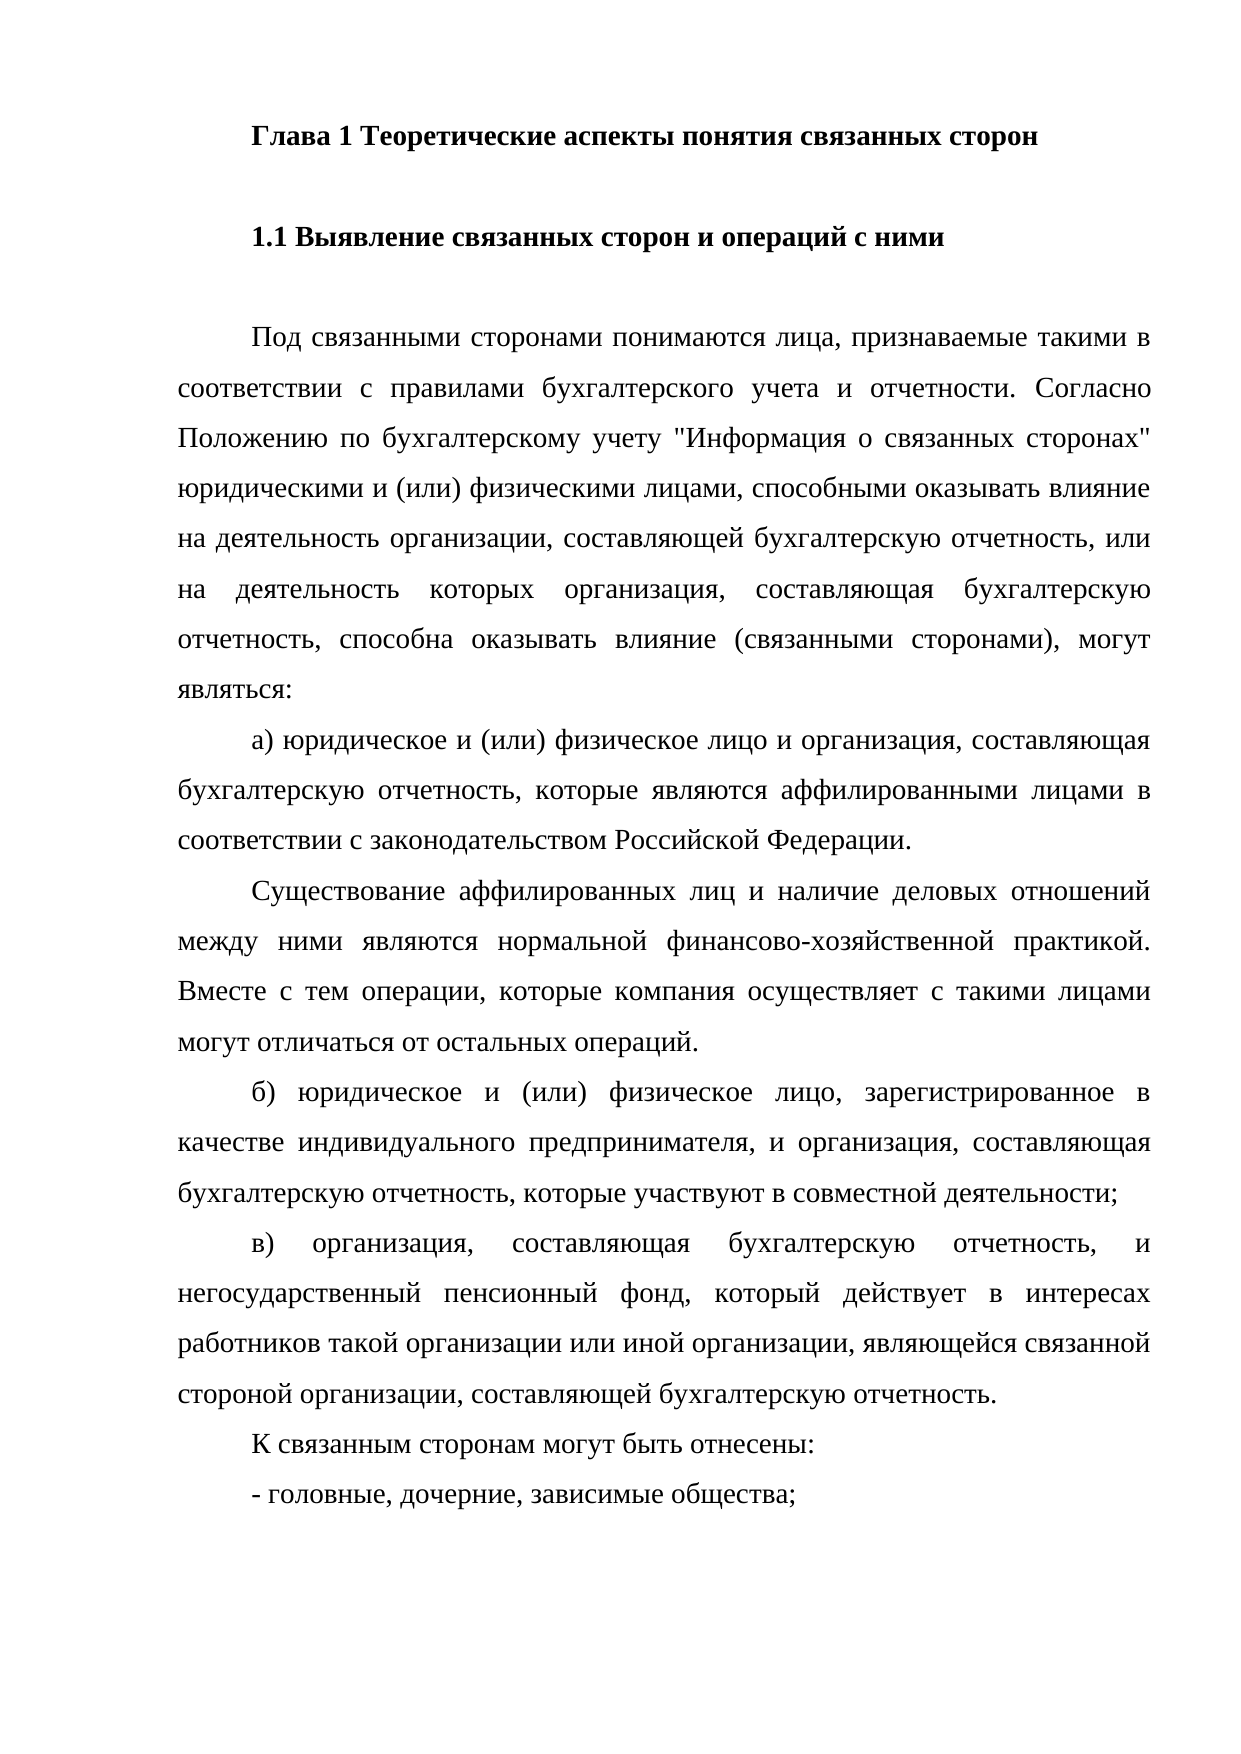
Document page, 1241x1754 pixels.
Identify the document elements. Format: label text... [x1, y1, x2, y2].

text Существование аффилированных лиц и наличие деловых отношений между ними являются нормальной финансово-хозяйственной практикой. Вместе с тем операции, которые компания осуществляет с такими лицами могут отличаться от остальных операций. [177, 873, 1152, 1057]
text К связанным сторонам могут быть отнесены: [177, 1426, 1152, 1460]
text 1.1 Выявление связанных сторон и операций с ними [177, 219, 1152, 252]
text Под связанными сторонами понимаются лица, признаваемые такими в соответствии с правилами бухгалтерского учета и отчетности. Согласно Положению по бухгалтерскому учету "Информация о связанных сторонах" юридическими и (или) физическими лицами, способными оказывать влияние на деятельность организации, составляющей бухгалтерскую отчетность, или на деятельность которых организация, составляющая бухгалтерскую отчетность, способна оказывать влияние (связанными сторонами), могут являться: [177, 319, 1152, 705]
text а) юридическое и (или) физическое лицо и организация, составляющая бухгалтерскую отчетность, которые являются аффилированными лицами в соответствии с законодательством Российской Федерации. [177, 722, 1152, 856]
text - головные, дочерние, зависимые общества; [177, 1477, 1152, 1510]
text в) организация, составляющая бухгалтерскую отчетность, и негосударственный пенсионный фонд, который действует в интересах работников такой организации или иной организации, являющейся связанной стороной организации, составляющей бухгалтерскую отчетность. [177, 1225, 1152, 1409]
text Глава 1 Теоретические аспекты понятия связанных сторон [177, 118, 1152, 152]
text б) юридическое и (или) физическое лицо, зарегистрированное в качестве индивидуального предпринимателя, и организация, составляющая бухгалтерскую отчетность, которые участвуют в совместной деятельности; [177, 1074, 1152, 1208]
